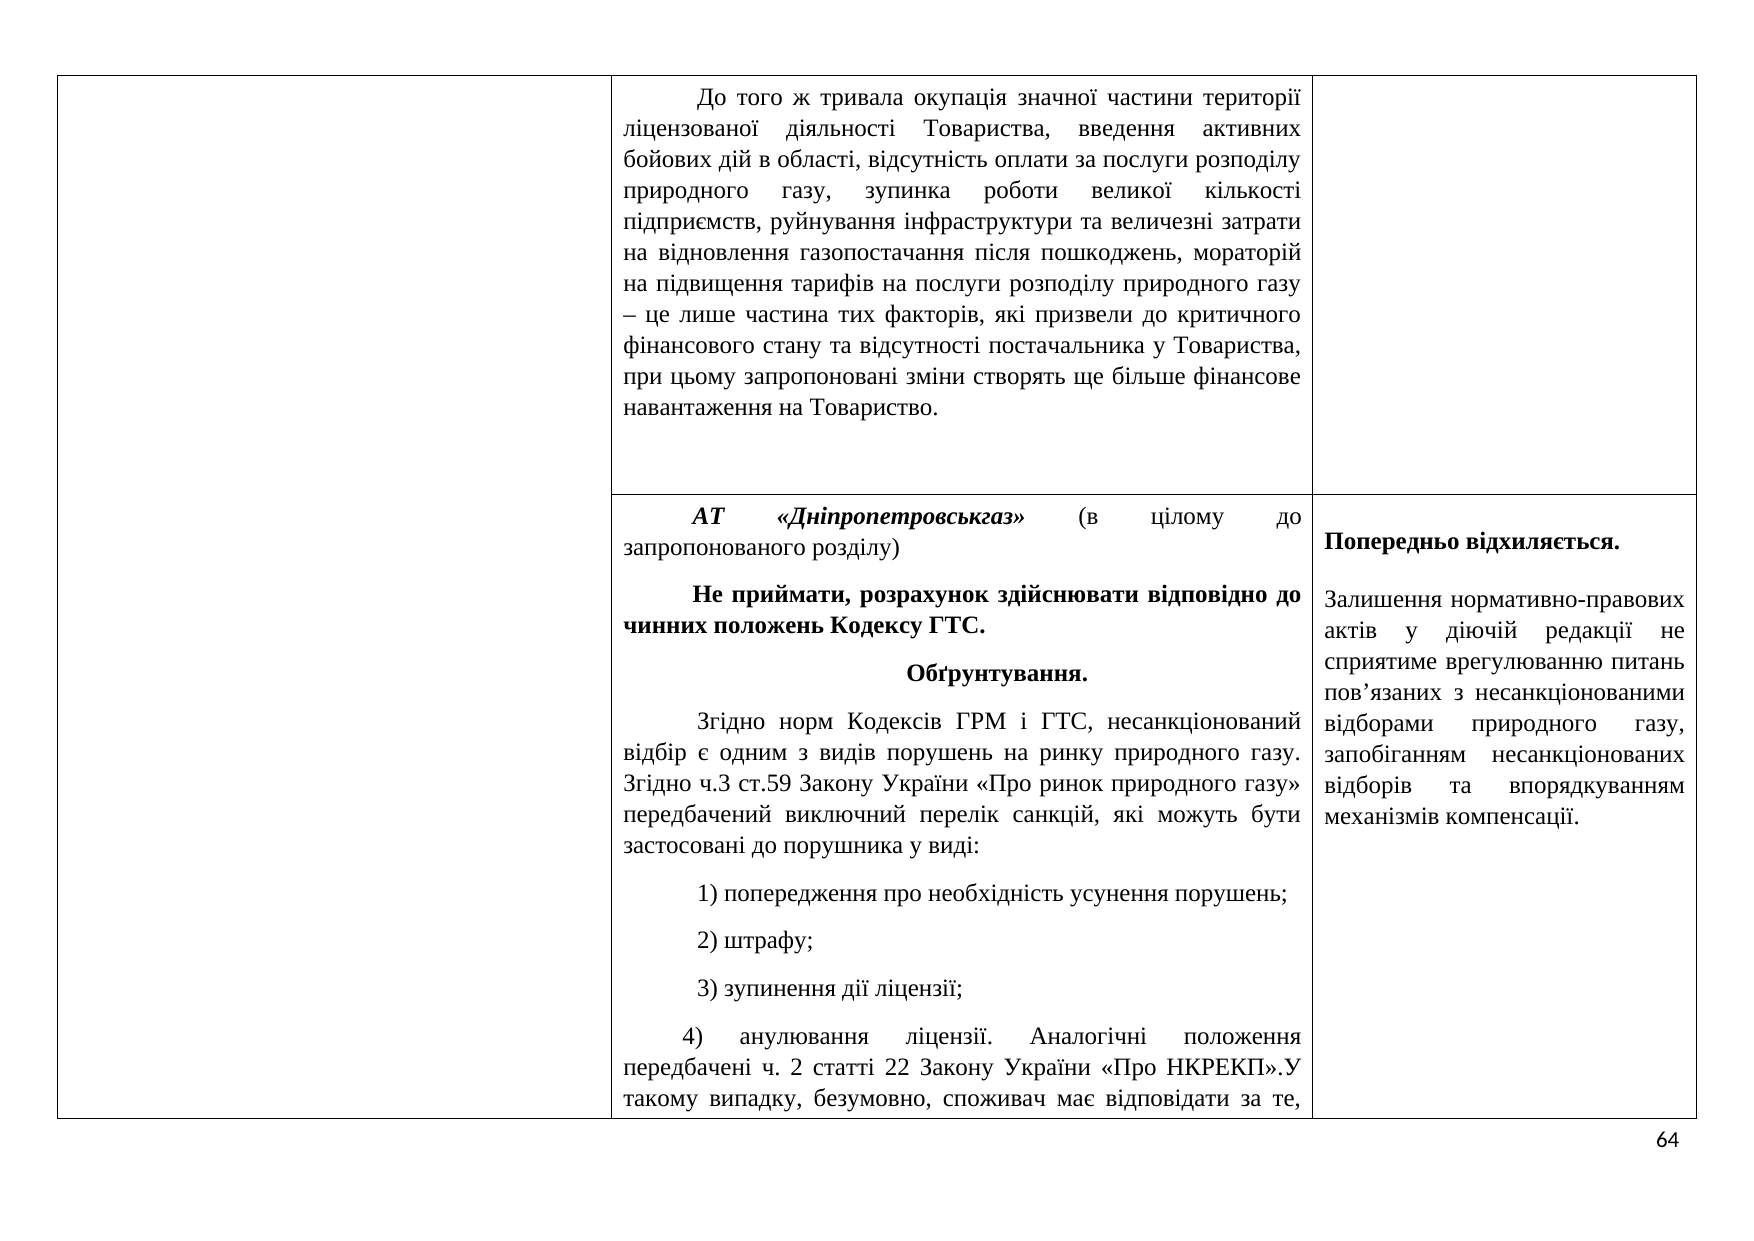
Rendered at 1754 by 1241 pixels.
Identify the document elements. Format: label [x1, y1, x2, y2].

table_cell [1313, 76, 1696, 494]
table_cell [1313, 495, 1696, 1118]
table_cell [612, 495, 1312, 1118]
table_cell [612, 76, 1312, 494]
